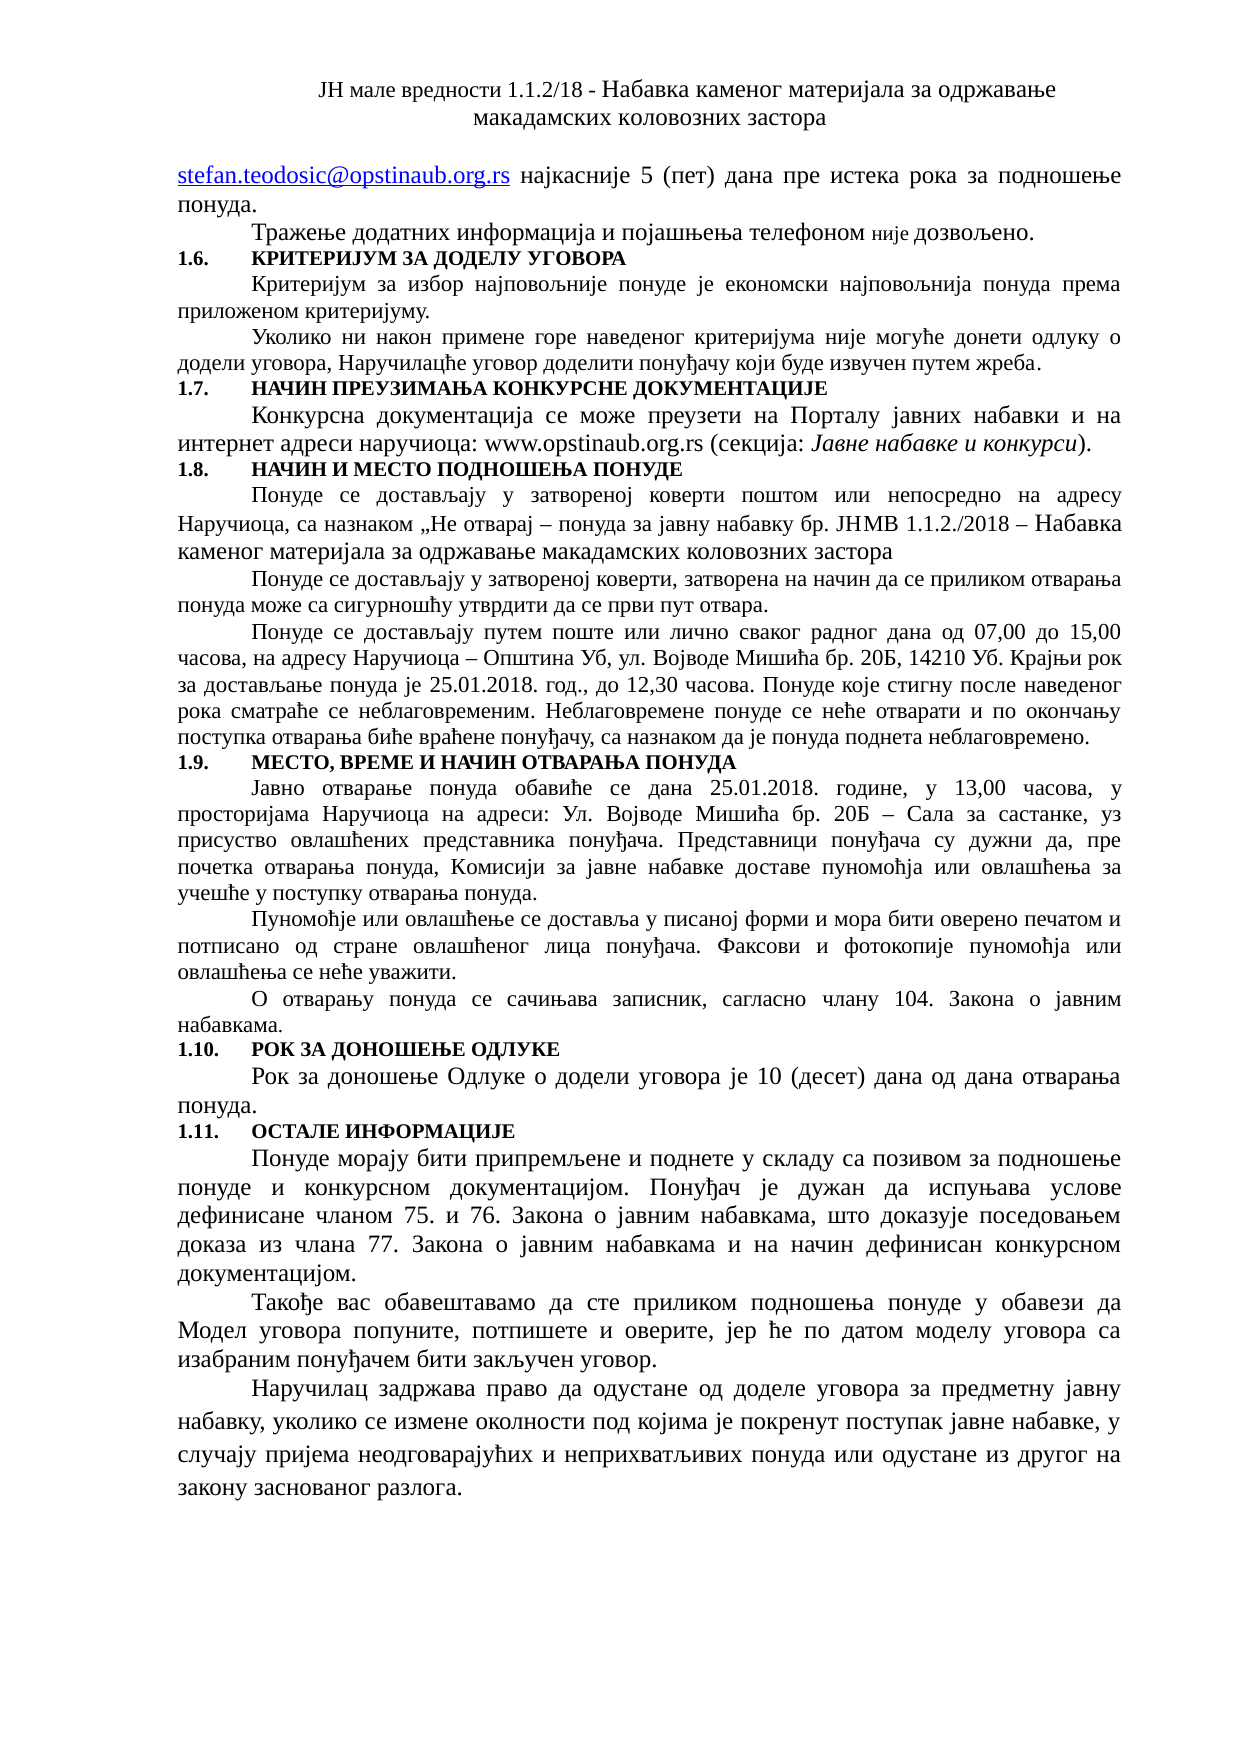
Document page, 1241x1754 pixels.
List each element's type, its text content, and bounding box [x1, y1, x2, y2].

text 1.8. НАЧИН И МЕСТО ПОДНОШЕЊА ПОНУДЕ [177, 457, 1122, 481]
text Понуде морају бити припремљене и поднете у складу са позивом за подношење понуде и конкурсном документацијом. Понуђач је дужан да испуњава услове дефинисане чланом 75. и 76. Закона о јавним набавкама, што доказује поседовањем доказа из члана 77. Закона о јавним набавкама и на начин дефинисан конкурсном документацијом. [177, 1143, 1122, 1287]
text 1.11. ОСТАЛЕ ИНФОРМАЦИЈЕ [177, 1119, 1122, 1143]
text Тражење додатних информација и појашњења телефоном није дозвољено. [177, 217, 1122, 246]
text 1.10. РОК ЗА ДОНОШЕЊЕ ОДЛУКЕ [177, 1037, 1122, 1061]
text 1.6. КРИТЕРИЈУМ ЗА ДОДЕЛУ УГОВОРА [177, 246, 1122, 270]
text Пуномоћје или овлашћење се доставља у писаној форми и мора бити оверено печатом и потписано од стране овлашћеног лица понуђача. Факсови и фотокопије пуномоћја или овлашћења се неће уважити. [177, 906, 1122, 984]
text Такође вас обавештавамо да сте приликом подношења понуде у обавези да Модел уговора попуните, потпишете и оверите, јер ће по датом моделу уговора са изабраним понуђачем бити закључен уговор. [177, 1287, 1122, 1373]
text Рок за доношење Одлуке о додели уговора је 10 (десет) дана од дана отварања понуда. [177, 1061, 1122, 1119]
text 1.9. МЕСТО, ВРЕМЕ И НАЧИН ОТВАРАЊА ПОНУДА [177, 750, 1122, 774]
text Наручилац задржава право да одустане од доделе уговора за предметну јавну набавку, уколико се измене околности под којима је покренут поступак јавне набавке, у случају пријема неодговарајућих и неприхватљивих понуда или одустане из другог на закону заснованог разлога. [177, 1373, 1122, 1501]
text 1.7. НАЧИН ПРЕУЗИМАЊА КОНКУРСНЕ ДОКУМЕНТАЦИЈЕ [177, 376, 1122, 400]
text Понуде се достављају путем поште или лично сваког радног дана од 07,00 до 15,00 часова, на адресу Наручиоца – Општина Уб, ул. Војводе Мишића бр. 20Б, 14210 Уб. Крајњи рок за достављање понуда је 25.01.2018. год., до 12,30 часова. Понуде које стигну после наведеног рока сматраће се неблаговременим. Неблаговремене понуде се неће отварати и по окончању поступка отварања биће враћене понуђачу, са назнаком да је понуда поднета неблаговремено. [177, 618, 1122, 750]
text Уколико ни након примене горе наведеног критеријума није могуће донети одлуку о додели уговора, Наручилацће уговор доделити понуђачу који буде извучен путем жреба. [177, 323, 1122, 376]
text Понуде се достављају у затвореној коверти поштом или непосредно на адресу Наручиоца, са назнаком „Не отварај – понуда за јавну набавку бр. ЈНМВ 1.1.2./2018 – Набавка каменог материјала за одржавање макадамских коловозних застора [177, 481, 1122, 565]
text Критеријум за избор најповољније понуде је економски најповољнија понуда према приложеном критеријуму. [177, 270, 1122, 323]
text Конкурсна документација се може преузети на Порталу јавних набавки и на интернет адреси наручиоца: www.opstinaub.org.rs (секција: Јавне набавке и конкурси). [177, 400, 1122, 457]
text О отварању понуда се сачињава записник, сагласно члану 104. Закона о јавним набавкама. [177, 984, 1122, 1037]
text Понуде се достављају у затвореној коверти, затворена на начин да се приликом отварања понуда може са сигурношћу утврдити да се први пут отвара. [177, 565, 1122, 618]
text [177, 160, 1122, 217]
text Јавно отварање понуда обавиће се дана 25.01.2018. године, у 13,00 часова, у просторијама Наручиоца на адреси: Ул. Војводе Мишића бр. 20Б – Сала за састанке, уз присуство овлашћених представника понуђача. Представници понуђача су дужни да, пре почетка отварања понуда, Комисији за јавне набавке доставе пуномоћја или овлашћења за учешће у поступку отварања понуда. [177, 774, 1122, 906]
